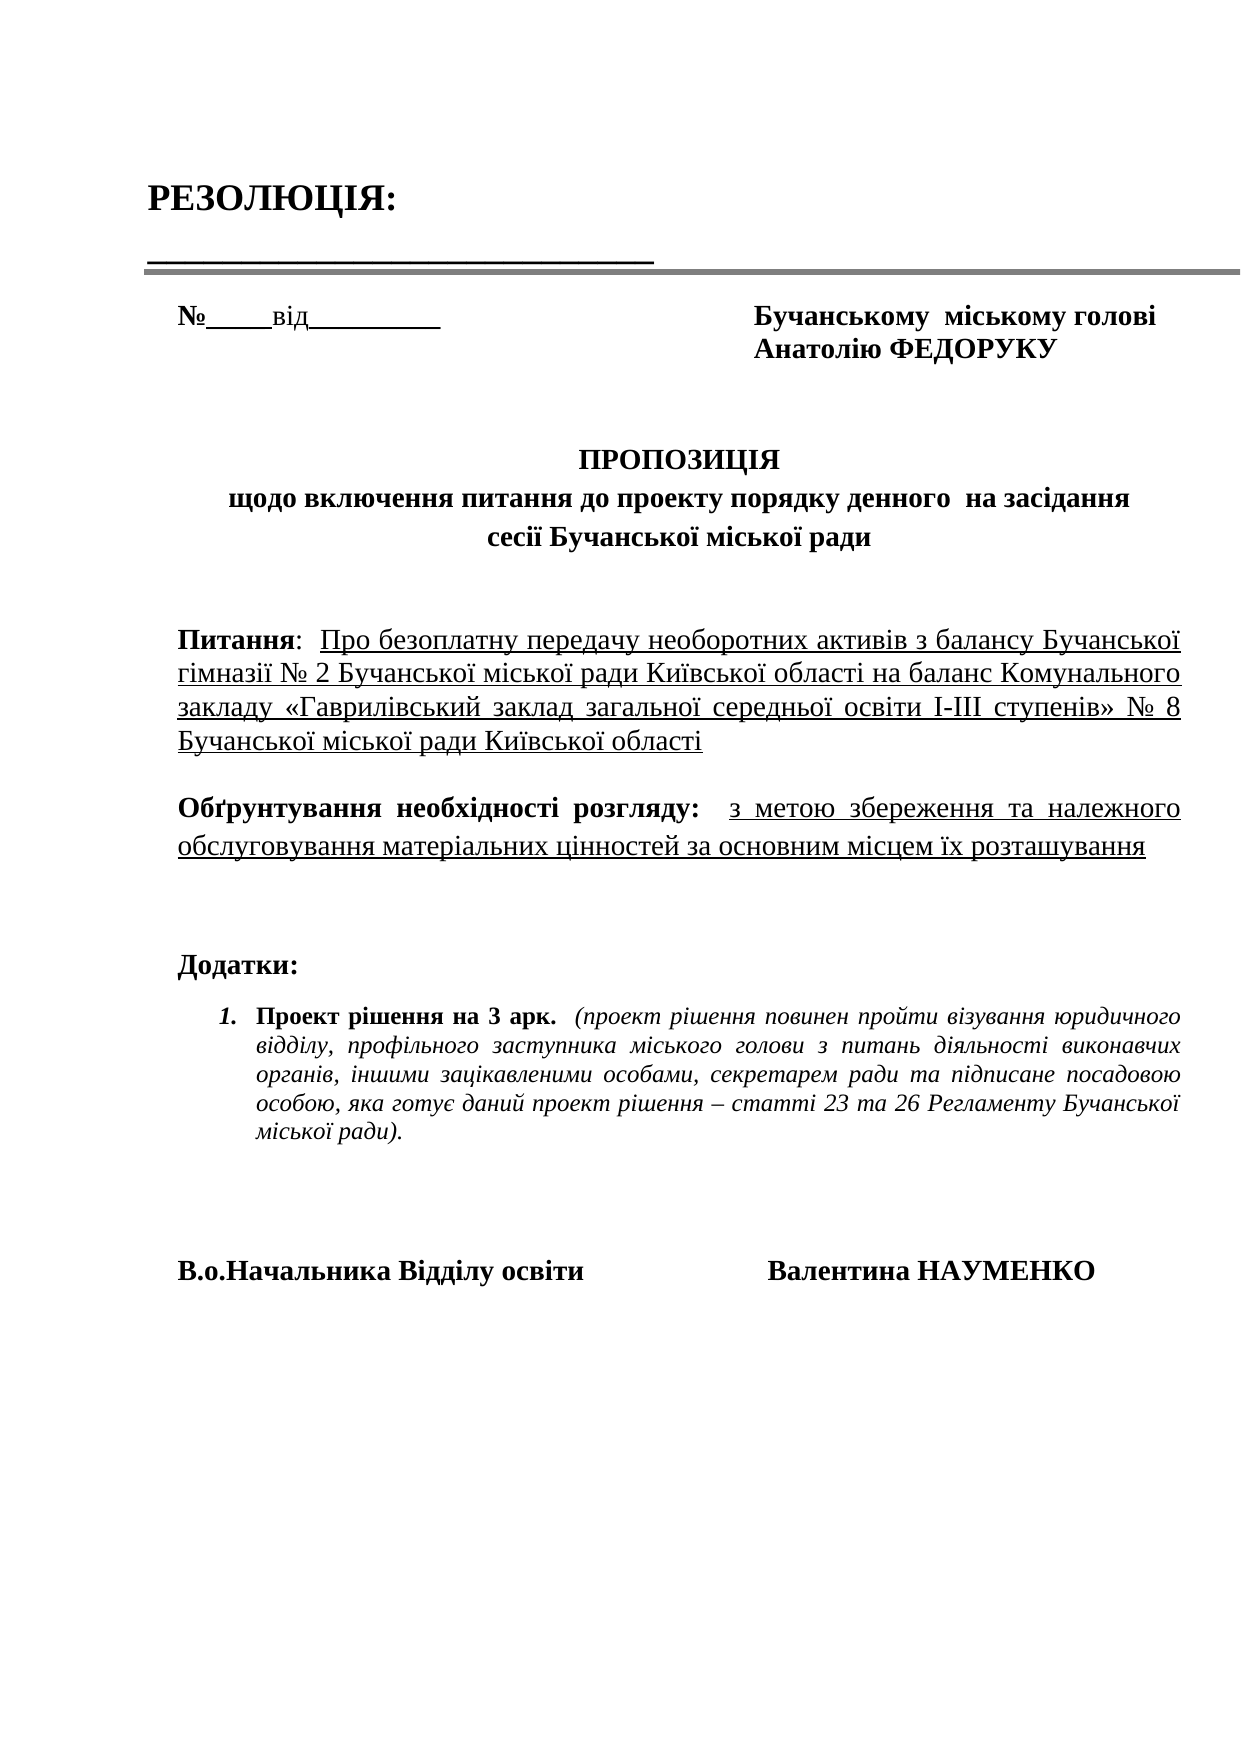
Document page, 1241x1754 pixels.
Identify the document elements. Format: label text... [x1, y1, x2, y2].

table_header нському міському голові Анатолію ФЕДОРУКУ [738, 298, 1196, 365]
text В.о.Начальника Відділу освіти Валентина НАУМЕНКО [177, 1253, 1181, 1286]
table_header №____ від_________ [166, 298, 738, 365]
text Питання: Про безоплатну передачу необоротних активів з балансу Бучанської гімназії № 2 Бучанської міської ради Київської області на баланс Комунального закладу «Гаврилівський заклад загальної середньої освіти І-ІІІ ступенів» № 8 Бучанської міської ради Київської області [177, 720, 1181, 756]
text Додатки: [177, 947, 1164, 981]
text щодо включення питання до проекту порядку денного на засідання [177, 481, 1181, 514]
text Питання: Про безоплатну передачу необоротних активів з балансу Бучанської гімназії № 2 Бучанської міської ради Київської області на баланс Комунального закладу «Гаврилівський заклад загальної середньої освіти І-ІІІ ступенів» № 8 Бучанської міської ради Київської області [177, 622, 1181, 685]
text сесії Бучанської міської ради [177, 519, 1181, 553]
text ПРОПОЗИЦІЯ [177, 442, 1181, 476]
text Питання: Про безоплатну передачу необоротних активів з балансу Бучанської гімназії № 2 Бучанської міської ради Київської області на баланс Комунального закладу «Гаврилівський заклад загальної середньої освіти І-ІІІ ступенів» № 8 Бучанської міської ради Київської області [177, 686, 1181, 718]
list Проект рішення на 3 арк. (проект рішення повинен пройти візування юридичного відділу, профільного заступника міського голови з питань діяльності виконавчих органів, іншими зацікавленими особами, секретарем ради та підписане посадовою особою, яка готує даний проект рішення – статті 23 та 26 Регламенту Бучанської міської ради). [218, 1001, 1181, 1145]
text Обґрунтування необхідності розгляду: з метою збереження та належного обслуговування матеріальних цінностей за основним місцем їх розташування [177, 790, 1181, 862]
